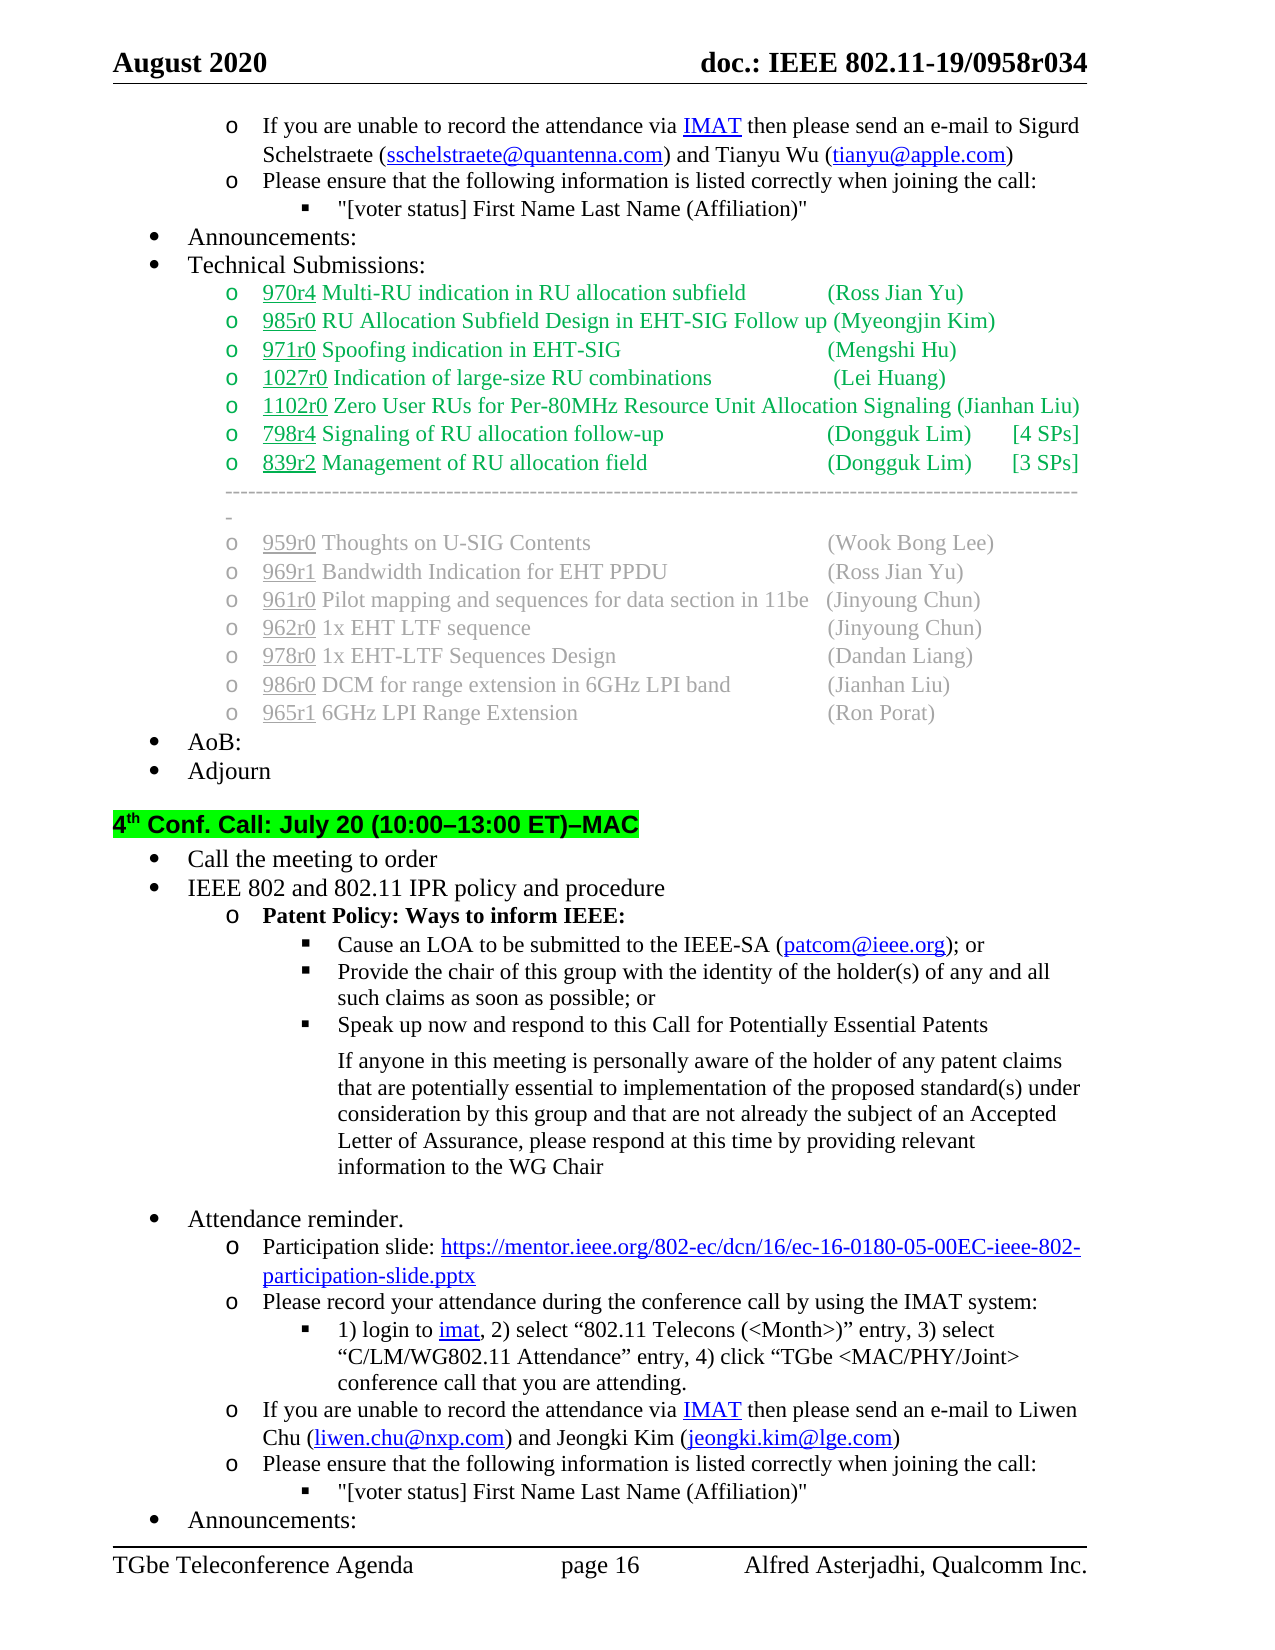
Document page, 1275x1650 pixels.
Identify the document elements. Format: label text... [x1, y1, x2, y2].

list 971r0 Spoofing indication in EHT-SIG (Mengshi Hu) [225, 336, 1087, 364]
list If anyone in this meeting is personally aware of the holder of any patent claims that are potentially essential to implementation of the proposed standard(s) under consideration by this group and that are not already the subject of an Accepted Letter of Assurance, please respond at this time by providing relevant information to the WG Chair [337, 1048, 1087, 1179]
list 962r0 1x EHT LTF sequence (Jinyoung Chun) [225, 614, 1087, 642]
list Announcements: [150, 222, 1087, 250]
list Attendance reminder. [150, 1204, 1087, 1233]
list Provide the chair of this group with the identity of the holder(s) of any and all such claims as soon as possible; or [300, 958, 1087, 1011]
list 1) login to imat, 2) select “802.11 Telecons (<Month>)” entry, 3) select “C/LM/WG802.11 Attendance” entry, 4) click “TGbe <MAC/PHY/Joint> conference call that you are attending. [300, 1317, 1087, 1396]
list "[voter status] First Name Last Name (Affiliation)" [300, 1478, 1087, 1505]
list If you are unable to record the attendance via IMAT then please send an e-mail to Liwen Chu (liwen.chu@nxp.com) and Jeongki Kim (jeongki.kim@lge.com) [225, 1396, 1087, 1450]
list Cause an LOA to be submitted to the IEEE-SA (patcom@ieee.org); or [300, 931, 1087, 958]
list Call the meeting to order [150, 844, 1087, 873]
subtitle 4th Conf. Call: July 20 (10:00–13:00 ET)–MAC [112, 809, 1087, 838]
list 970r4 Multi-RU indication in RU allocation subfield (Ross Jian Yu) [225, 279, 1087, 307]
list AoB: [150, 727, 1087, 756]
text ----------------------------------------------------------------------------------------------------------------- [225, 477, 1087, 529]
list 1027r0 Indication of large-size RU combinations (Lei Huang) [225, 364, 1087, 392]
list Participation slide: https://mentor.ieee.org/802-ec/dcn/16/ec-16-0180-05-00EC-ieee-802-participation-slide.pptx [225, 1233, 1087, 1288]
list 978r0 1x EHT-LTF Sequences Design (Dandan Liang) [225, 642, 1087, 671]
list 969r1 Bandwidth Indication for EHT PPDU (Ross Jian Yu) [225, 558, 1087, 586]
list Adjourn [150, 756, 1087, 784]
list 839r2 Management of RU allocation field (Dongguk Lim) [3 SPs] [225, 448, 1087, 477]
list 985r0 RU Allocation Subfield Design in EHT-SIG Follow up (Myeongjin Kim) [225, 307, 1087, 336]
list Technical Submissions: [150, 250, 1087, 279]
list 961r0 Pilot mapping and sequences for data section in 11be (Jinyoung Chun) [225, 586, 1087, 614]
list 1102r0 Zero User RUs for Per-80MHz Resource Unit Allocation Signaling (Jianhan Liu) [225, 392, 1087, 420]
list 965r1 6GHz LPI Range Extension (Ron Porat) [225, 699, 1087, 727]
list 798r4 Signaling of RU allocation follow-up (Dongguk Lim) [4 SPs] [225, 420, 1087, 448]
list Please ensure that the following information is listed correctly when joining the call: [225, 167, 1087, 195]
list If you are unable to record the attendance via IMAT then please send an e-mail to Sigurd Schelstraete (sschelstraete@quantenna.com) and Tianyu Wu (tianyu@apple.com) [225, 112, 1087, 167]
list 986r0 DCM for range extension in 6GHz LPI band (Jianhan Liu) [225, 671, 1087, 699]
list Patent Policy: Ways to inform IEEE: [225, 902, 1087, 931]
list IEEE 802 and 802.11 IPR policy and procedure [150, 873, 1087, 902]
list Please ensure that the following information is listed correctly when joining the call: [225, 1450, 1087, 1478]
list Announcements: [150, 1505, 1087, 1533]
list Please record your attendance during the conference call by using the IMAT system: [225, 1288, 1087, 1317]
list 959r0 Thoughts on U-SIG Contents (Wook Bong Lee) [225, 529, 1087, 558]
list Speak up now and respond to this Call for Potentially Essential Patents [300, 1011, 1087, 1037]
list "[voter status] First Name Last Name (Affiliation)" [300, 195, 1087, 222]
